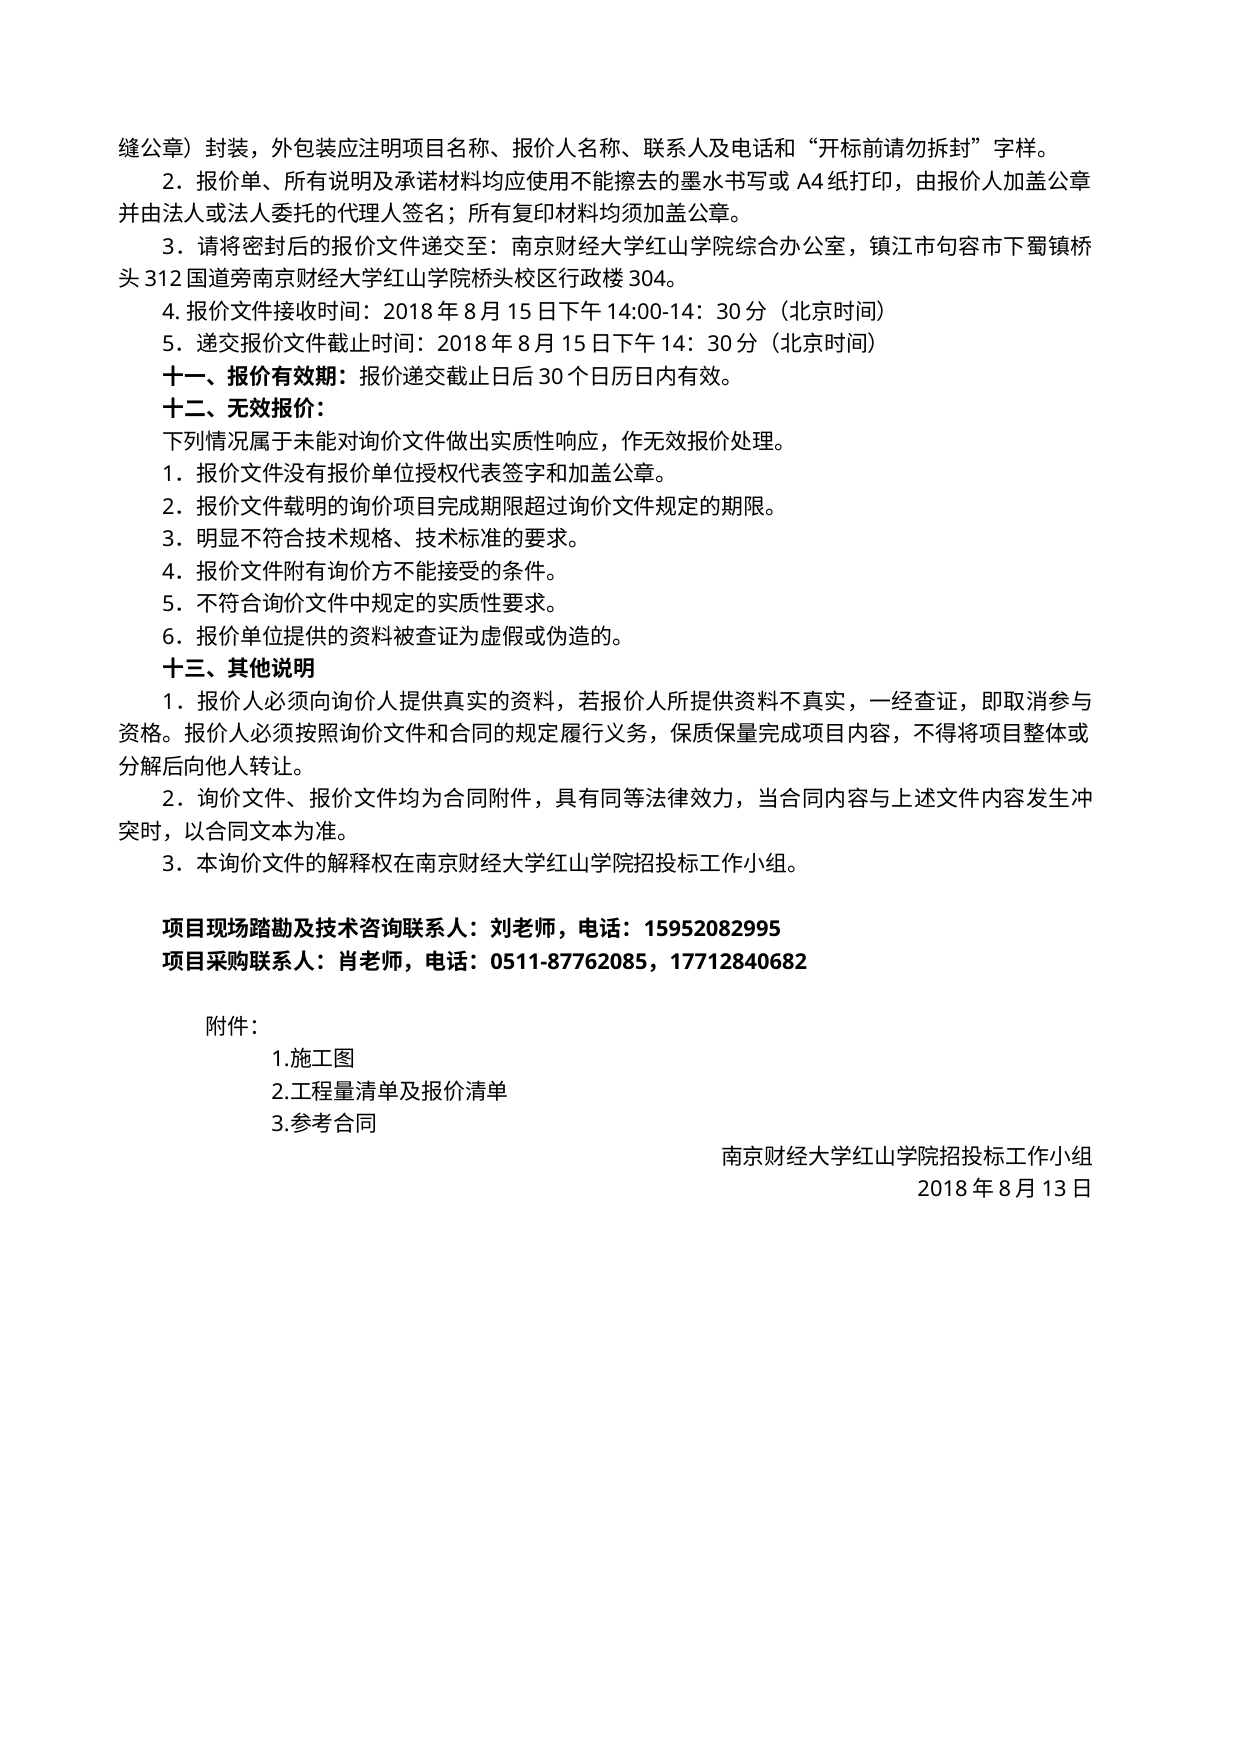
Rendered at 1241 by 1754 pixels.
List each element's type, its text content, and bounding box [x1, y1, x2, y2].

text 1.施工图 [184, 1041, 1092, 1073]
text 项目采购联系人：肖老师，电话：0511-87762085，17712840682 [118, 943, 1092, 976]
text 3．请将密封后的报价文件递交至：南京财经大学红山学院综合办公室，镇江市句容市下蜀镇桥头312国道旁南京财经大学红山学院桥头校区行政楼304。 [118, 228, 1092, 293]
text 1．报价文件没有报价单位授权代表签字和加盖公章。 [118, 456, 1092, 488]
text 4. 报价文件接收时间：2018年8月15日下午14:00-14：30分（北京时间） [118, 293, 1092, 326]
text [118, 131, 1092, 163]
text 3．本询价文件的解释权在南京财经大学红山学院招投标工作小组。 [118, 846, 1092, 878]
text 附件： [118, 1008, 1092, 1041]
text 项目现场踏勘及技术咨询联系人：刘老师，电话：15952082995 [118, 911, 1092, 943]
text 1．报价人必须向询价人提供真实的资料，若报价人所提供资料不真实，一经查证，即取消参与资格。报价人必须按照询价文件和合同的规定履行义务，保质保量完成项目内容，不得将项目整体或分解后向他人转让。 [118, 683, 1092, 781]
text 下列情况属于未能对询价文件做出实质性响应，作无效报价处理。 [118, 423, 1092, 456]
text 十二、无效报价： [118, 391, 1092, 423]
text 2．报价文件载明的询价项目完成期限超过询价文件规定的期限。 [118, 488, 1092, 521]
text 十三、其他说明 [118, 651, 1092, 683]
text 5．递交报价文件截止时间：2018年8月15日下午14：30分（北京时间） [118, 326, 1092, 358]
text 十一、报价有效期：报价递交截止日后30个日历日内有效。 [118, 358, 1092, 391]
text 2．询价文件、报价文件均为合同附件，具有同等法律效力，当合同内容与上述文件内容发生冲突时，以合同文本为准。 [118, 781, 1092, 846]
text 4．报价文件附有询价方不能接受的条件。 [118, 553, 1092, 586]
text 6．报价单位提供的资料被查证为虚假或伪造的。 [118, 618, 1092, 651]
text 5．不符合询价文件中规定的实质性要求。 [118, 586, 1092, 618]
text 3．明显不符合技术规格、技术标准的要求。 [118, 521, 1092, 553]
text 2.工程量清单及报价清单 [227, 1073, 1092, 1106]
text 2018年8月13日 [162, 1171, 1092, 1203]
text 3.参考合同 [227, 1106, 1092, 1138]
text 南京财经大学红山学院招投标工作小组 [162, 1138, 1092, 1171]
text 2．报价单、所有说明及承诺材料均应使用不能擦去的墨水书写或A4纸打印，由报价人加盖公章并由法人或法人委托的代理人签名；所有复印材料均须加盖公章。 [118, 163, 1092, 228]
